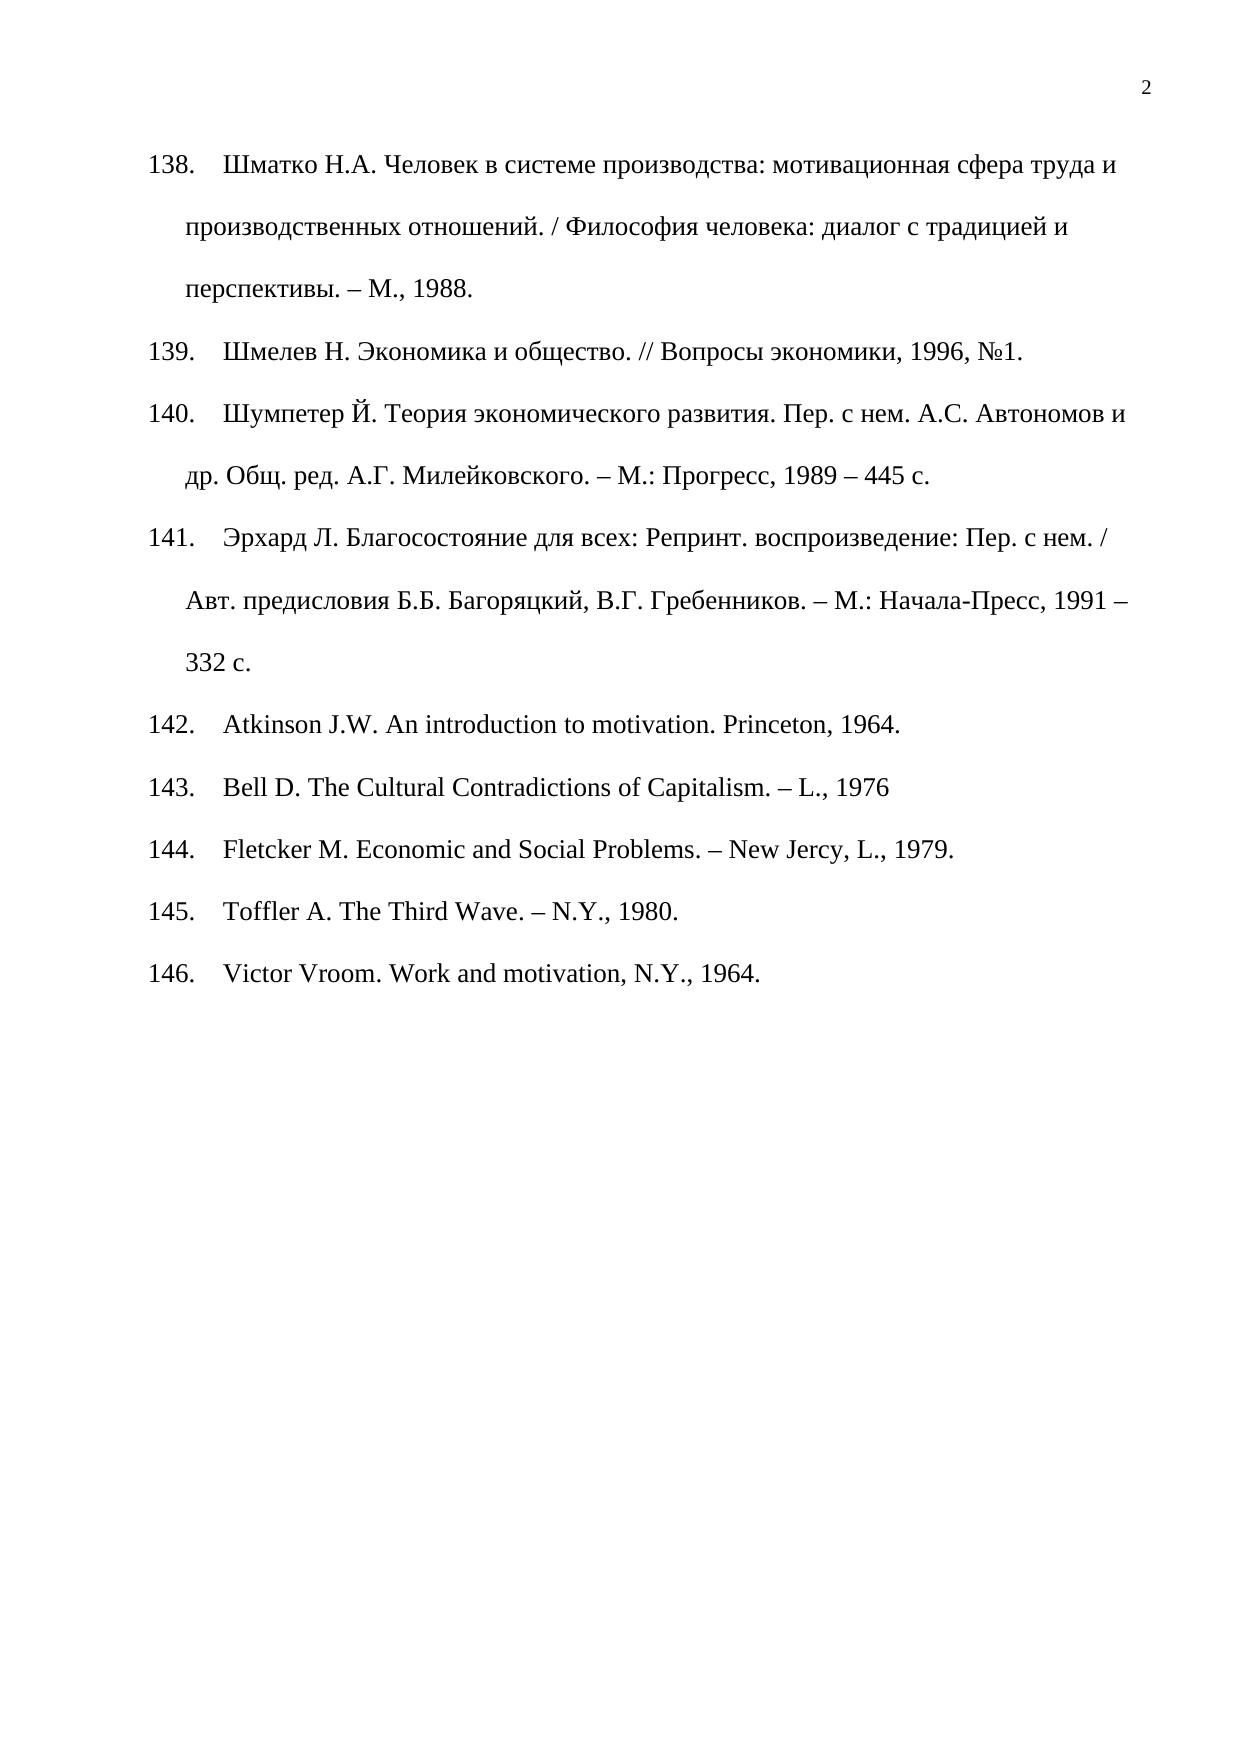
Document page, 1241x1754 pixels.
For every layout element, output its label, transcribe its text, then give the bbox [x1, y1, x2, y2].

list Atkinson J.W. An introduction to motivation. Princeton, 1964. [148, 708, 1152, 739]
list Victor Vroom. Work and motivation, N.Y., 1964. [148, 957, 1152, 989]
list Шматко Н.А. Человек в системе производства: мотивационная сфера труда и производственных отношений. / Философия человека: диалог с традицией и перспективы. – М., 1988. [148, 148, 1152, 303]
list Fletcker M. Economic and Social Problems. – New Jercy, L., 1979. [148, 833, 1152, 864]
list Шумпетер Й. Теория экономического развития. Пер. с нем. А.С. Автономов и др. Общ. ред. А.Г. Милейковского. – М.: Прогресс, 1989 – 445 с. [148, 397, 1152, 490]
list Шмелев Н. Экономика и общество. // Вопросы экономики, 1996, №1. [148, 334, 1152, 366]
list Bell D. The Cultural Contradictions of Capitalism. – L., 1976 [148, 771, 1152, 802]
list Toffler A. The Third Wave. – N.Y., 1980. [148, 895, 1152, 926]
list Эрхард Л. Благосостояние для всех: Репринт. воспроизведение: Пер. с нем. / Авт. предисловия Б.Б. Багоряцкий, В.Г. Гребенников. – М.: Начала-Пресс, 1991 – 332 с. [148, 521, 1152, 677]
